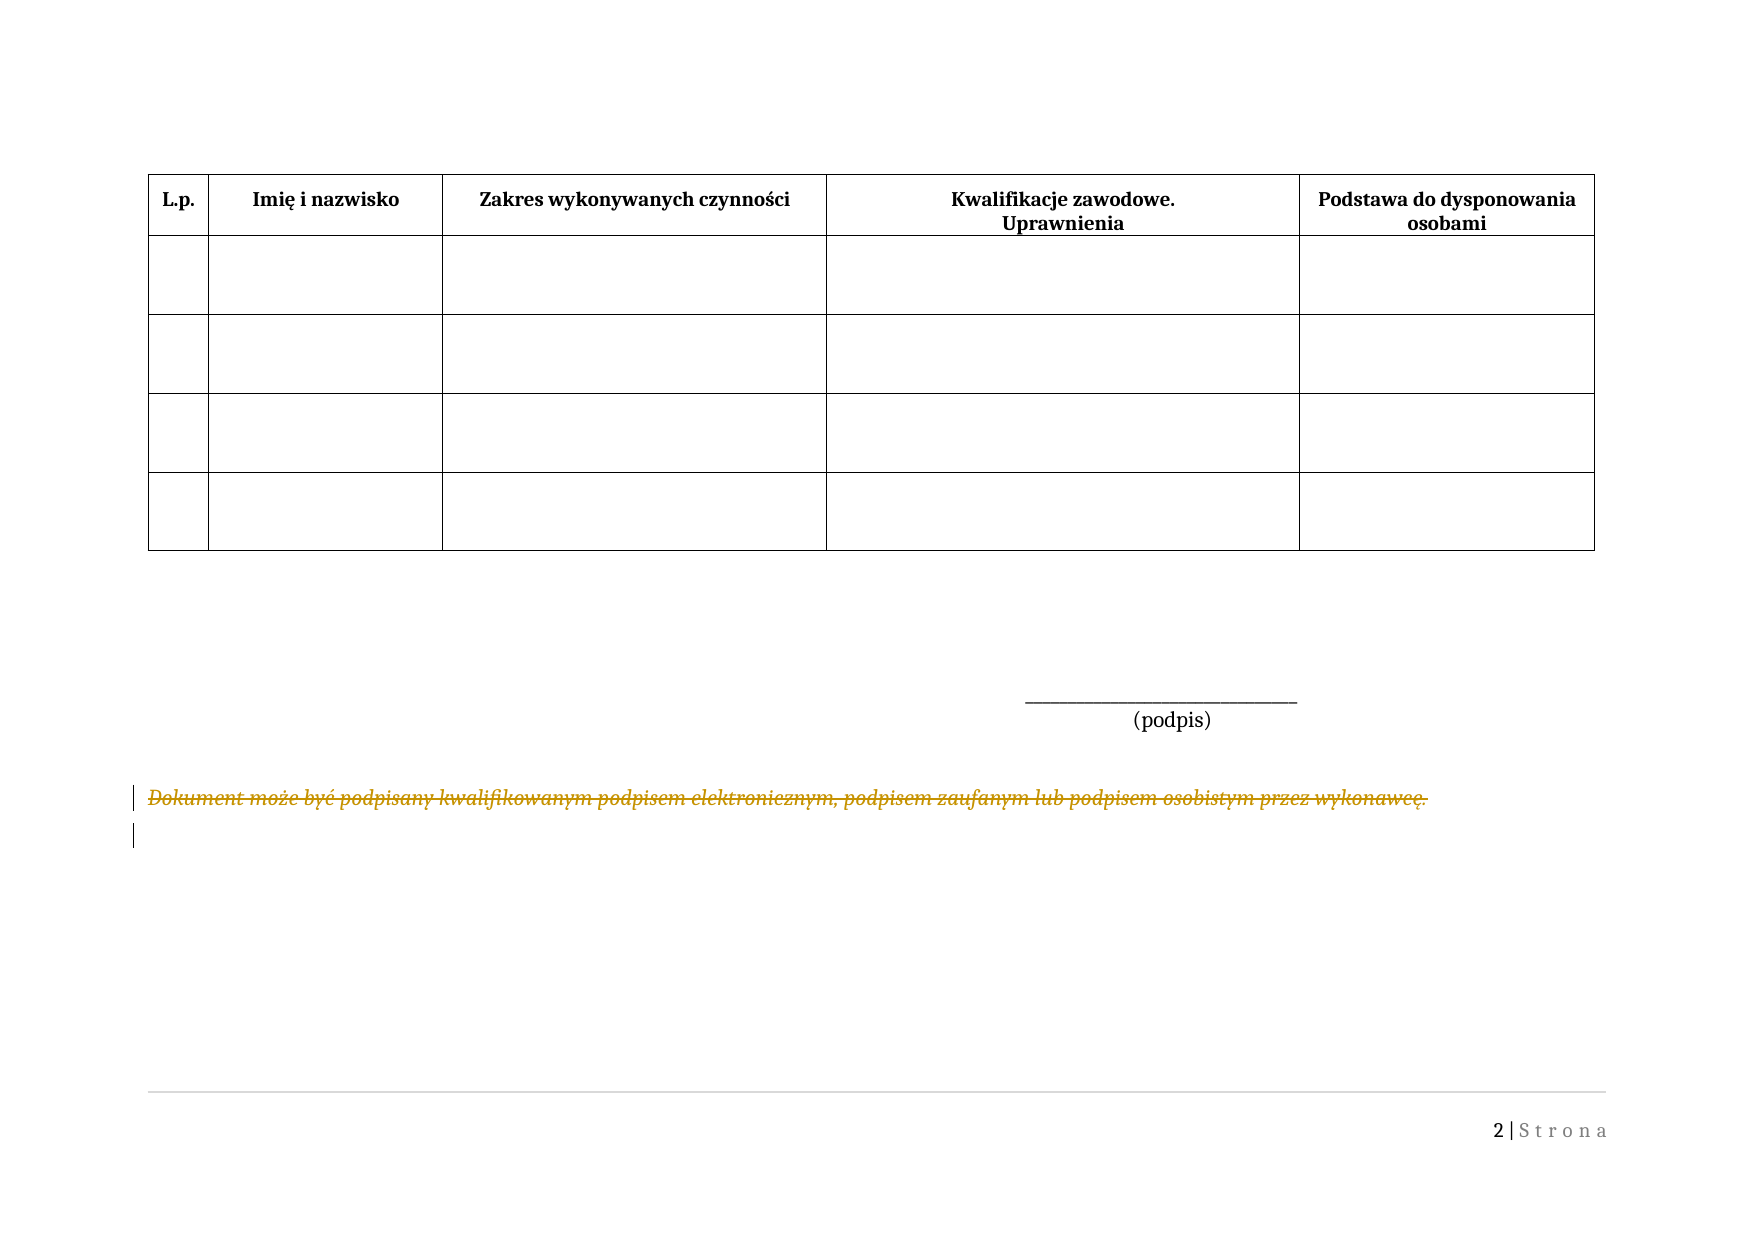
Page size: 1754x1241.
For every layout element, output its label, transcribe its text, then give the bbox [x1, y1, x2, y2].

table_cell [149, 236, 208, 314]
table_cell [149, 473, 208, 550]
table_cell [443, 236, 826, 314]
table_cell [827, 315, 1299, 393]
table_cell [827, 473, 1299, 550]
table_cell [209, 315, 442, 393]
table_cell [209, 473, 442, 550]
table_header Imię i nazwisko [209, 175, 442, 235]
table_header Podstawa do dysponowania osobami [1300, 175, 1594, 235]
table_cell [443, 473, 826, 550]
table_cell [149, 315, 208, 393]
table_header Kwalifikacje zawodowe. Uprawnienia [827, 175, 1299, 235]
table_cell [149, 394, 208, 472]
text ________________________________ (podpis) [738, 681, 1606, 733]
table_header Zakres wykonywanych czynności [443, 175, 826, 235]
table_cell [1300, 315, 1594, 393]
table_header L.p. [149, 175, 208, 235]
table_cell [443, 315, 826, 393]
table_cell [443, 394, 826, 472]
table_cell [827, 236, 1299, 314]
table_cell [1300, 473, 1594, 550]
table_cell [1300, 394, 1594, 472]
table_cell [209, 394, 442, 472]
table_cell [827, 394, 1299, 472]
table_cell [209, 236, 442, 314]
table_cell [1300, 236, 1594, 314]
